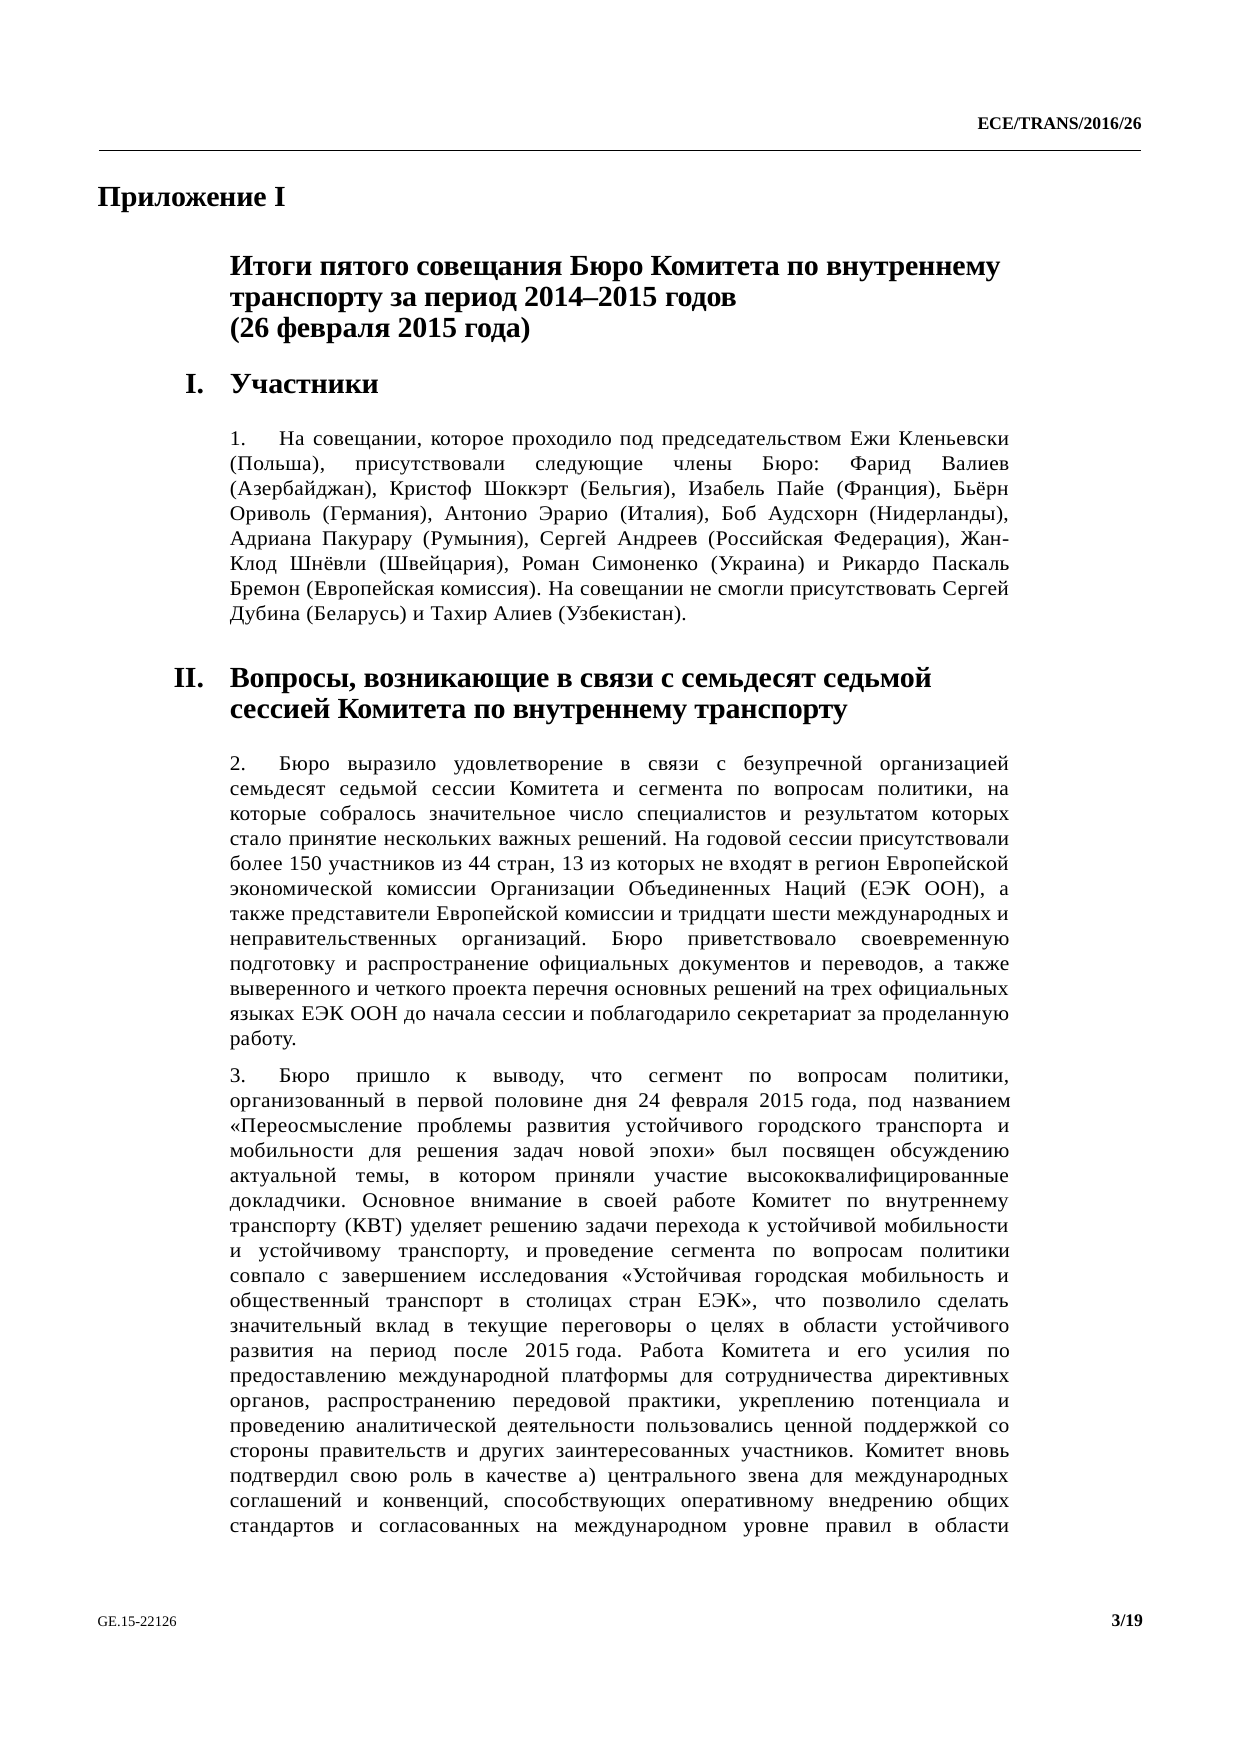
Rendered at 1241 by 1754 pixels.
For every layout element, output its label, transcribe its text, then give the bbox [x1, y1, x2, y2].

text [229, 1063, 1011, 1538]
text I. Участники [97, 369, 1011, 400]
text 2. Бюро выразило удовлетворение в связи с безупречной организацией семьдесят седьмой сессии Комитета и сегмента по вопросам политики, на которые собралось значительное число специалистов и результатом которых стало принятие нескольких важных решений. На годовой сессии присутствовали более 150 участников из 44 стран, 13 из которых не входят в регион Европейской экономической комиссии Организации Объединенных Наций (ЕЭК ООН), а также представители Европейской комиссии и тридцати шести международных и неправительственных организаций. Бюро приветствовало своевременную подготовку и распространение официальных документов и переводов, а также выверенного и четкого проекта перечня основных решений на трех официальных языках ЕЭК ООН до начала сессии и поблагодарило секретариат за проделанную работу. [229, 750, 1011, 1050]
text Приложение I [97, 181, 1011, 213]
text 1. На совещании, которое проходило под председательством Ежи Кленьевски (Польша), присутствовали следующие члены Бюро: Фарид Валиев (Азербайджан), Кристоф Шоккэрт (Бельгия), Изабель Пайе (Франция), Бьёрн Ориволь (Германия), Антонио Эрарио (Италия), Боб Аудсхорн (Нидерланды), Адриана Пакурару (Румыния), Сергей Андреев (Российская Федерация), Жан-Клод Шнёвли (Швейцария), Роман Симоненко (Украина) и Рикардо Паскаль Бремон (Европейская комиссия). На совещании не смогли присутствовать Сергей Дубина (Беларусь) и Тахир Алиев (Узбекистан). [229, 425, 1011, 625]
text II. Вопросы, возникающие в связи с семьдесят седьмой сессией Комитета по внутреннему транспорту [97, 663, 1011, 725]
text Итоги пятого совещания Бюро Комитета по внутреннему транспорту за период 2014–2015 годов (26 февраля 2015 года) [97, 250, 1011, 344]
